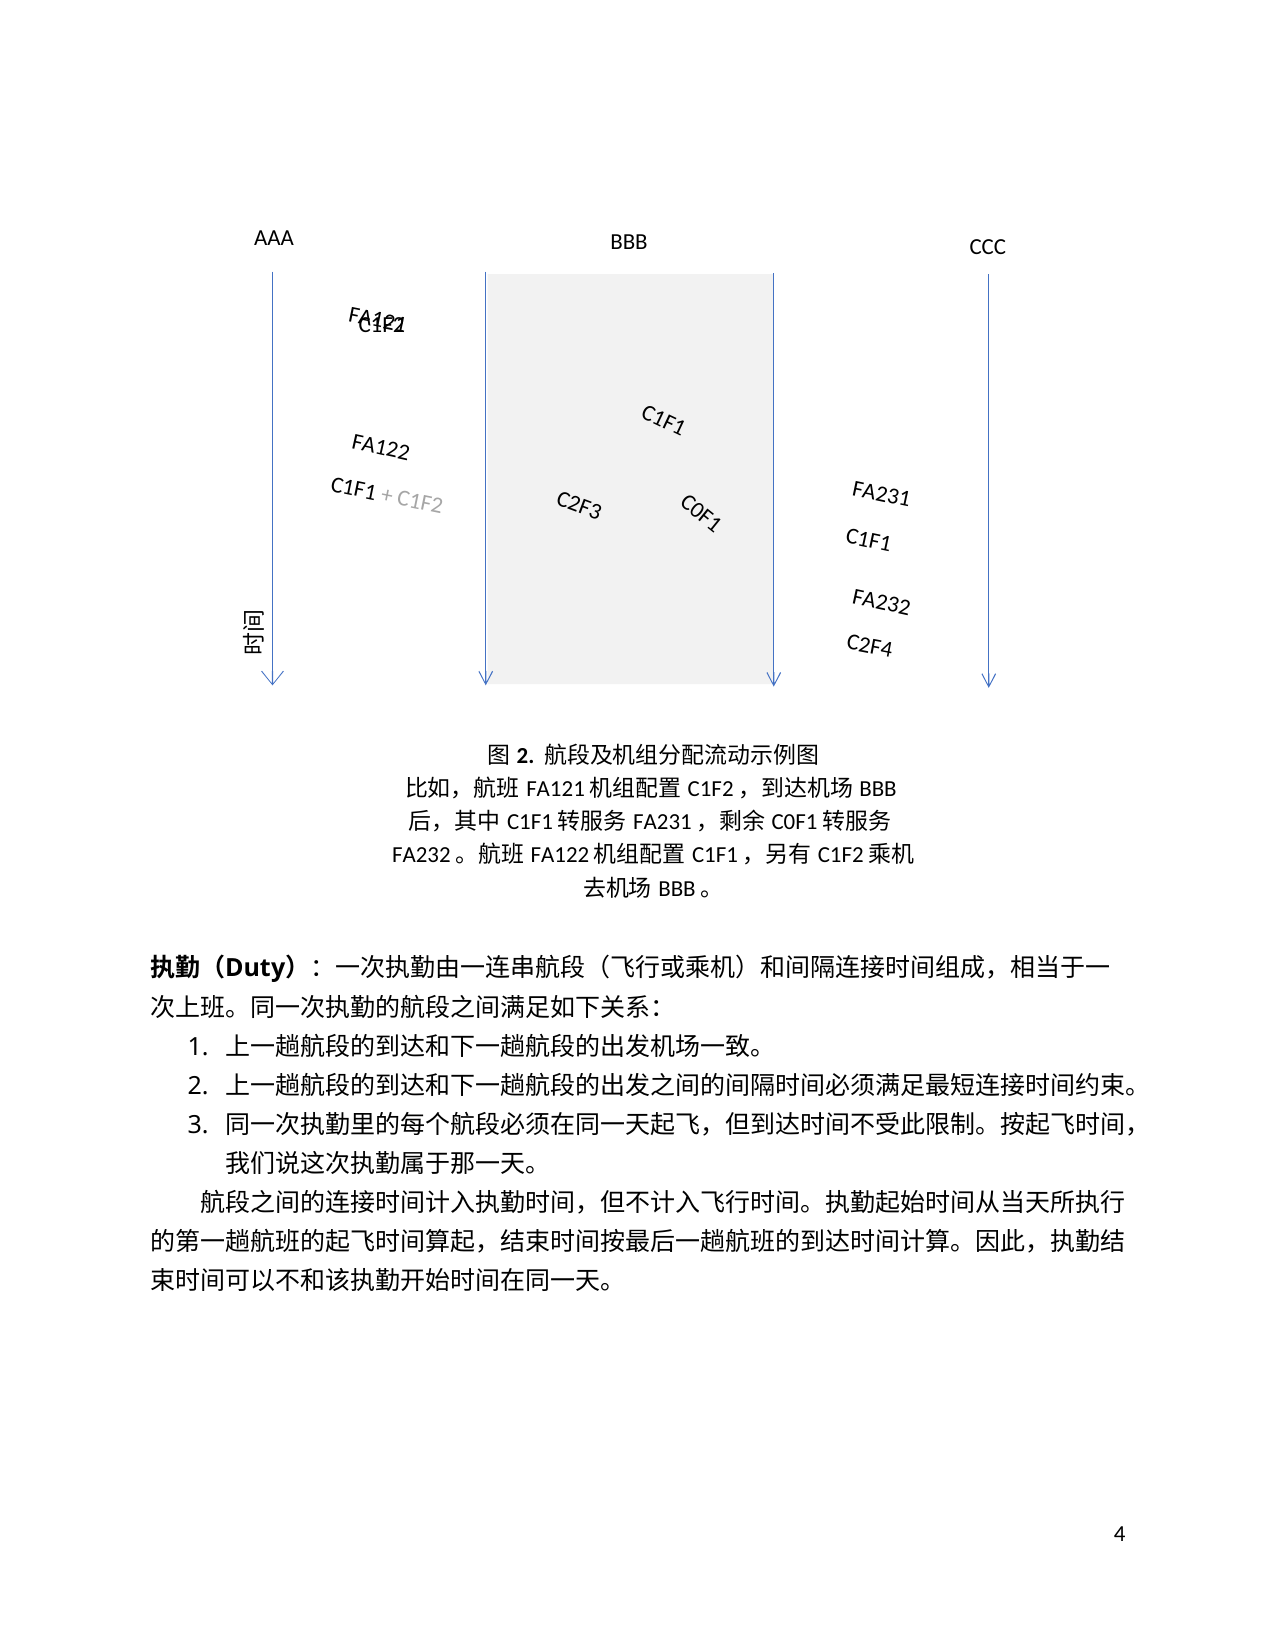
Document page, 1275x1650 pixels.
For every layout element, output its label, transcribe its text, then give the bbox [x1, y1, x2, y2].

list 上一趟航段的到达和下一趟航段的出发机场一致。 [187, 1026, 1125, 1062]
text 航段之间的连接时间计入执勤时间，但不计入飞行时间。执勤起始时间从当天所执行的第一趟航班的起飞时间算起，结束时间按最后一趟航班的到达时间计算。因此，执勤结束时间可以不和该执勤开始时间在同一天。 [150, 1182, 1125, 1297]
list 上一趟航段的到达和下一趟航段的出发之间的间隔时间必须满足最短连接时间约束。 [187, 1065, 1125, 1101]
list 同一次执勤里的每个航段必须在同一天起飞，但到达时间不受此限制。按起飞时间，我们说这次执勤属于那一天。 [187, 1104, 1125, 1179]
text 执勤（Duty）：一次执勤由一连串航段（飞行或乘机）和间隔连接时间组成，相当于一次上班。同一次执勤的航段之间满足如下关系： [150, 948, 1125, 1023]
